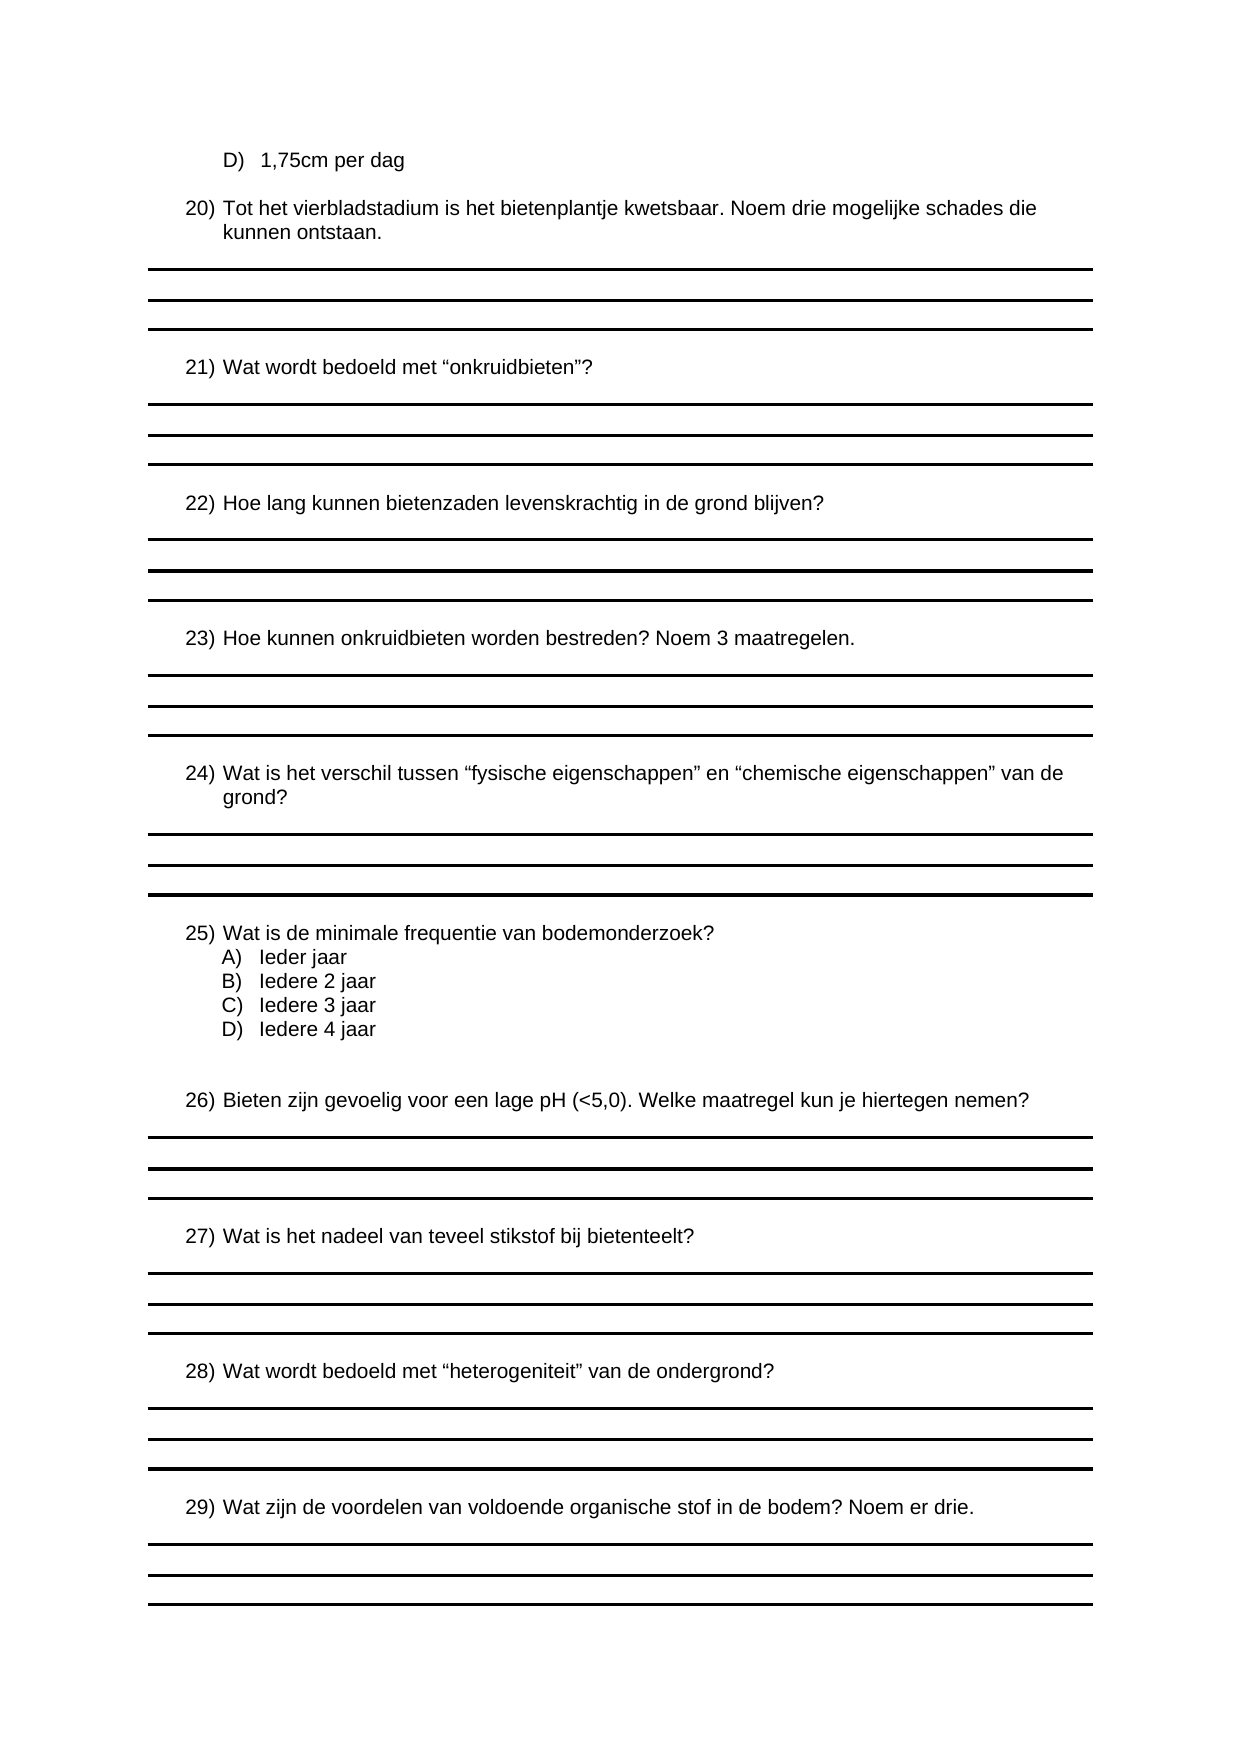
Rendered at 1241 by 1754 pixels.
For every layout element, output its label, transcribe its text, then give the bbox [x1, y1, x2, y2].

list Wat wordt bedoeld met “heterogeniteit” van de ondergrond? [185, 1359, 1093, 1383]
list Hoe kunnen onkruidbieten worden bestreden? Noem 3 maatregelen. [185, 626, 1093, 650]
list Hoe lang kunnen bietenzaden levenskrachtig in de grond blijven? [185, 490, 1093, 514]
list Bieten zijn gevoelig voor een lage pH (<5,0). Welke maatregel kun je hiertegen nemen? [185, 1088, 1093, 1112]
list Tot het vierbladstadium is het bietenplantje kwetsbaar. Noem drie mogelijke schades die kunnen ontstaan. [185, 196, 1093, 243]
list Iedere 4 jaar [221, 1016, 1093, 1040]
list Wat zijn de voordelen van voldoende organische stof in de bodem? Noem er drie. [185, 1494, 1093, 1518]
list Wat is het verschil tussen “fysische eigenschappen” en “chemische eigenschappen” van de grond? [185, 761, 1093, 809]
list Ieder jaar [221, 944, 1093, 968]
list Iedere 2 jaar [221, 968, 1093, 992]
list 1,75cm per dag [223, 148, 1093, 172]
list Wat wordt bedoeld met “onkruidbieten”? [185, 355, 1093, 379]
list Iedere 3 jaar [221, 992, 1093, 1016]
list Wat is het nadeel van teveel stikstof bij bietenteelt? [185, 1224, 1093, 1248]
list Wat is de minimale frequentie van bodemonderzoek? [185, 921, 1093, 944]
